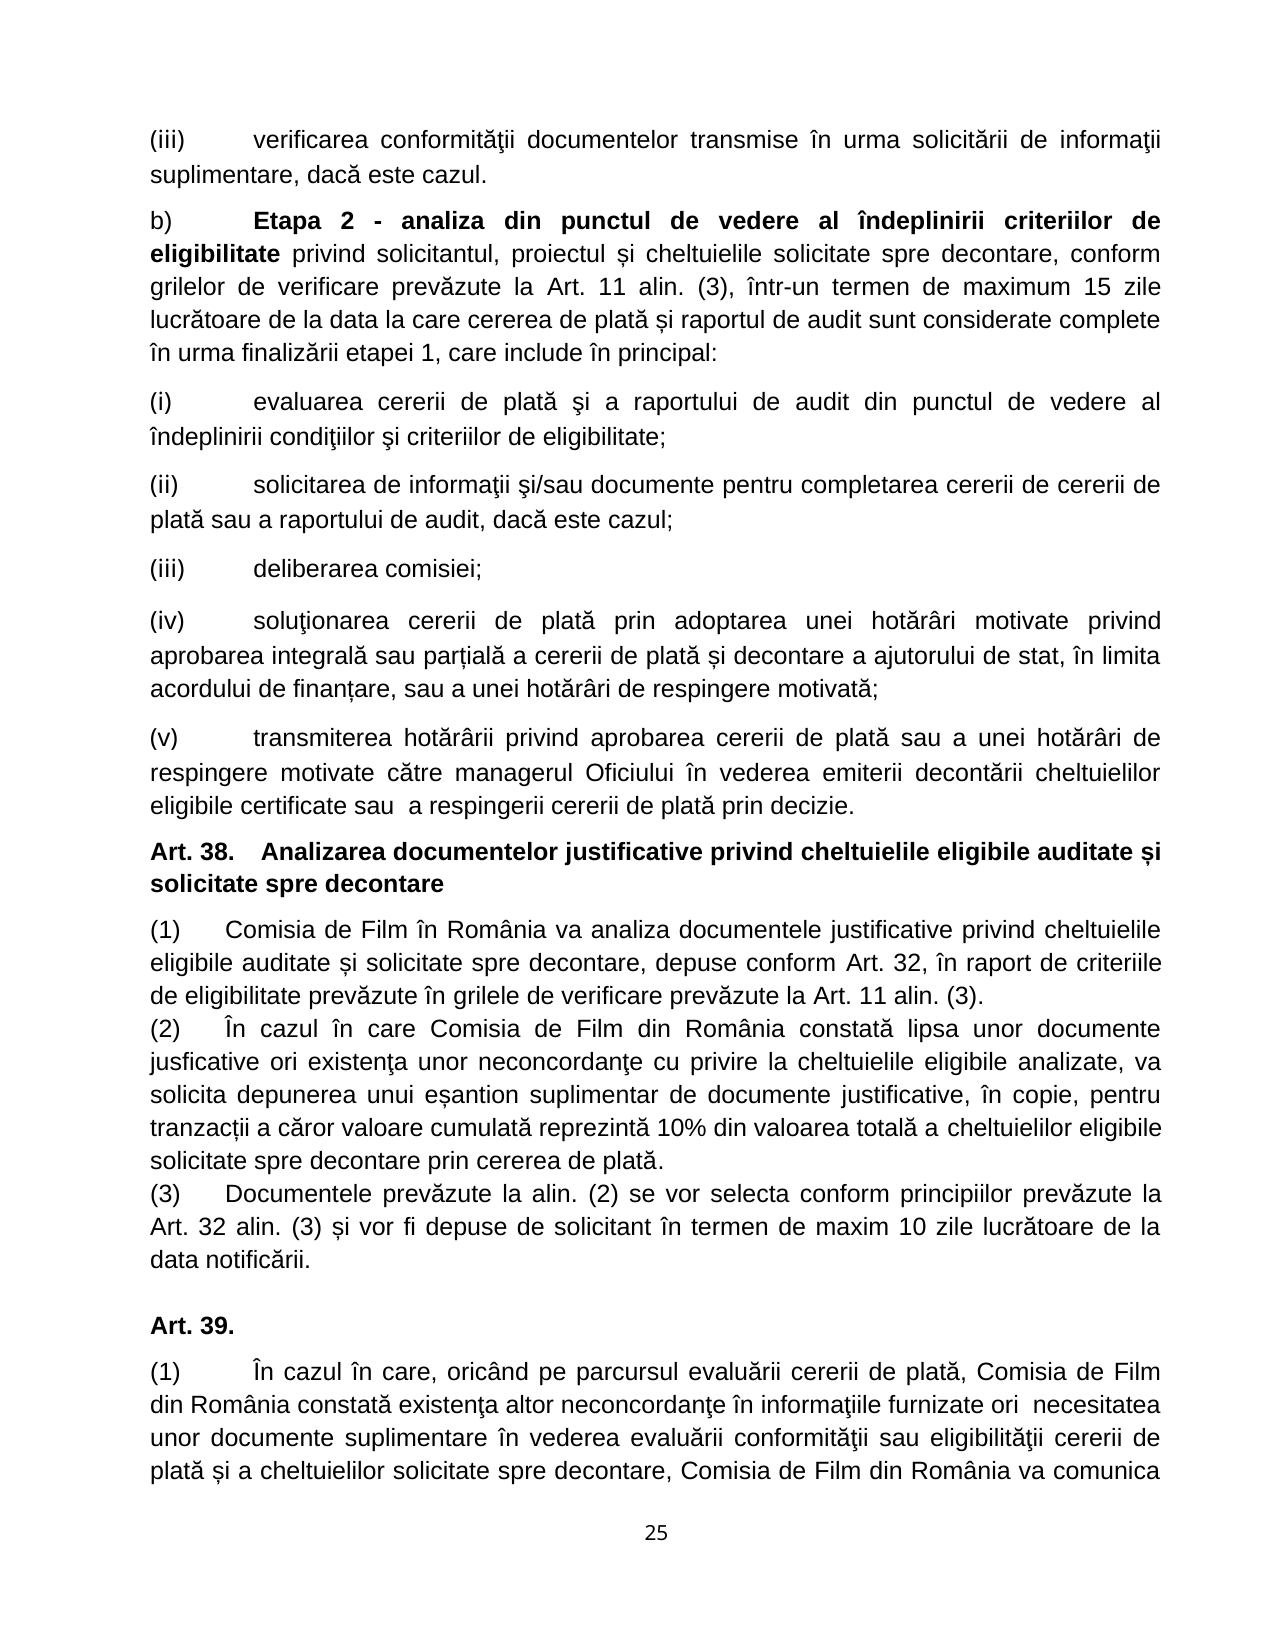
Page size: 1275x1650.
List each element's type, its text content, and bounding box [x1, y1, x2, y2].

list Etapa 2 - analiza din punctul de vedere al îndeplinirii criteriilor de eligibilitate privind solicitantul, proiectul și cheltuielile solicitate spre decontare, conform grilelor de verificare prevăzute la Art. 11 alin. (3), într-un termen de maximum 15 zile lucrătoare de la data la care cererea de plată și raportul de audit sunt considerate complete în urma finalizării etapei 1, care include în principal: [150, 206, 1162, 367]
list În cazul în care Comisia de Film din România constată lipsa unor documente jusficative ori existenţa unor neconcordanţe cu privire la cheltuielile eligibile analizate, va solicita depunerea unui eșantion suplimentar de documente justificative, în copie, pentru tranzacții a căror valoare cumulată reprezintă 10% din valoarea totală a cheltuielilor eligibile solicitate spre decontare prin cererea de plată. [150, 1014, 1162, 1175]
list deliberarea comisiei; [150, 551, 1162, 585]
list Comisia de Film în România va analiza documentele justificative privind cheltuielile eligibile auditate și solicitate spre decontare, depuse conform Art. 32, în raport de criteriile de eligibilitate prevăzute în grilele de verificare prevăzute la Art. 11 alin. (3). [150, 915, 1162, 1010]
list soluţionarea cererii de plată prin adoptarea unei hotărâri motivate privind aprobarea integrală sau parțială a cererii de plată și decontare a ajutorului de stat, în limita acordului de finanțare, sau a unei hotărâri de respingere motivată; [150, 603, 1162, 703]
list solicitarea de informaţii şi/sau documente pentru completarea cererii de cererii de plată sau a raportului de audit, dacă este cazul; [150, 467, 1162, 534]
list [150, 1357, 1162, 1484]
list evaluarea cererii de plată şi a raportului de audit din punctul de vedere al îndeplinirii condiţiilor şi criteriilor de eligibilitate; [150, 383, 1162, 450]
list Documentele prevăzute la alin. (2) se vor selecta conform principiilor prevăzute la Art. 32 alin. (3) și vor fi depuse de solicitant în termen de maxim 10 zile lucrătoare de la data notificării. [150, 1179, 1162, 1274]
list Analizarea documentelor justificative privind cheltuielile eligibile auditate și solicitate spre decontare [150, 836, 1162, 898]
list verificarea conformităţii documentelor transmise în urma solicitării de informaţii suplimentare, dacă este cazul. [150, 122, 1162, 189]
list transmiterea hotărârii privind aprobarea cererii de plată sau a unei hotărâri de respingere motivate către managerul Oficiului în vederea emiterii decontării cheltuielilor eligibile certificate sau a respingerii cererii de plată prin decizie. [150, 719, 1162, 820]
